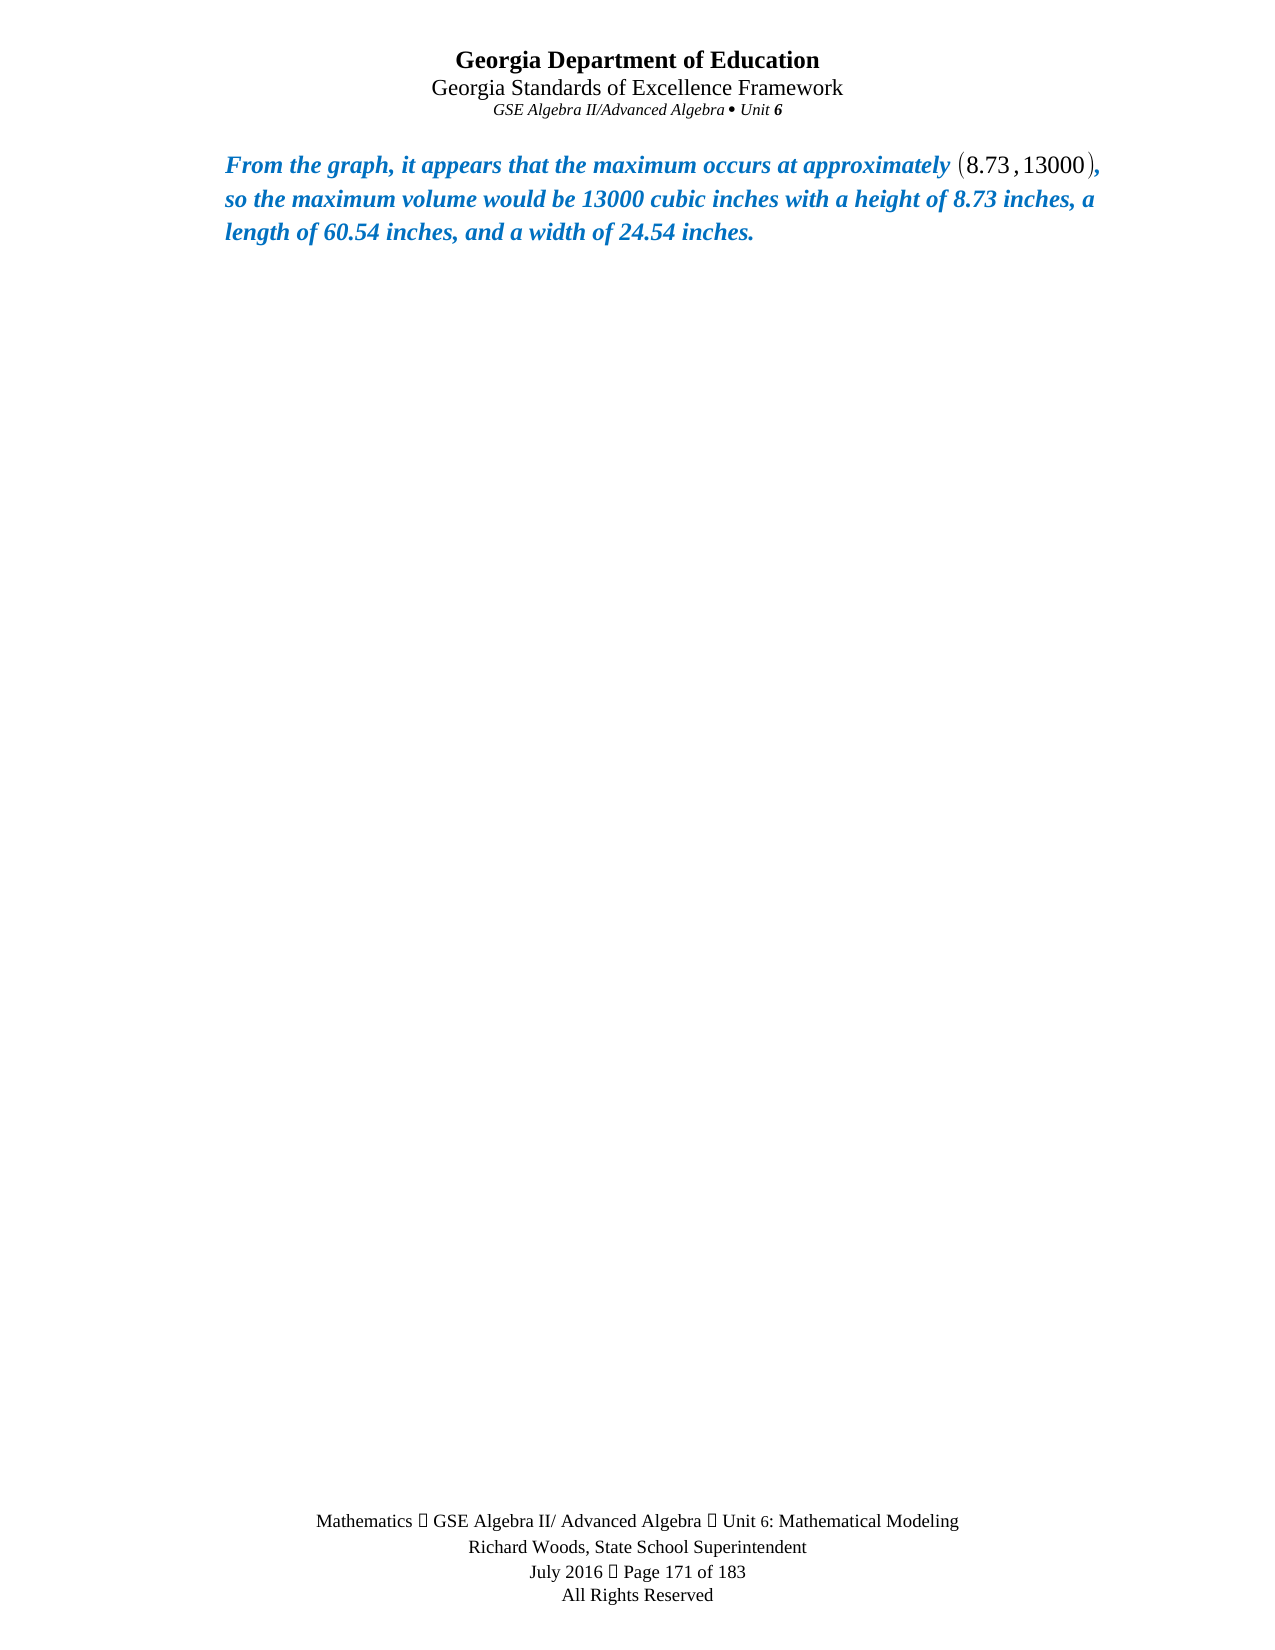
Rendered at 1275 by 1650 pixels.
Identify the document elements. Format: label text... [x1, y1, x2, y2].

text From the graph, it appears that the maximum occurs at approximately , so the maximum volume would be 13000 cubic inches with a height of 8.73 inches, a length of 60.54 inches, and a width of 24.54 inches. [150, 150, 1125, 246]
